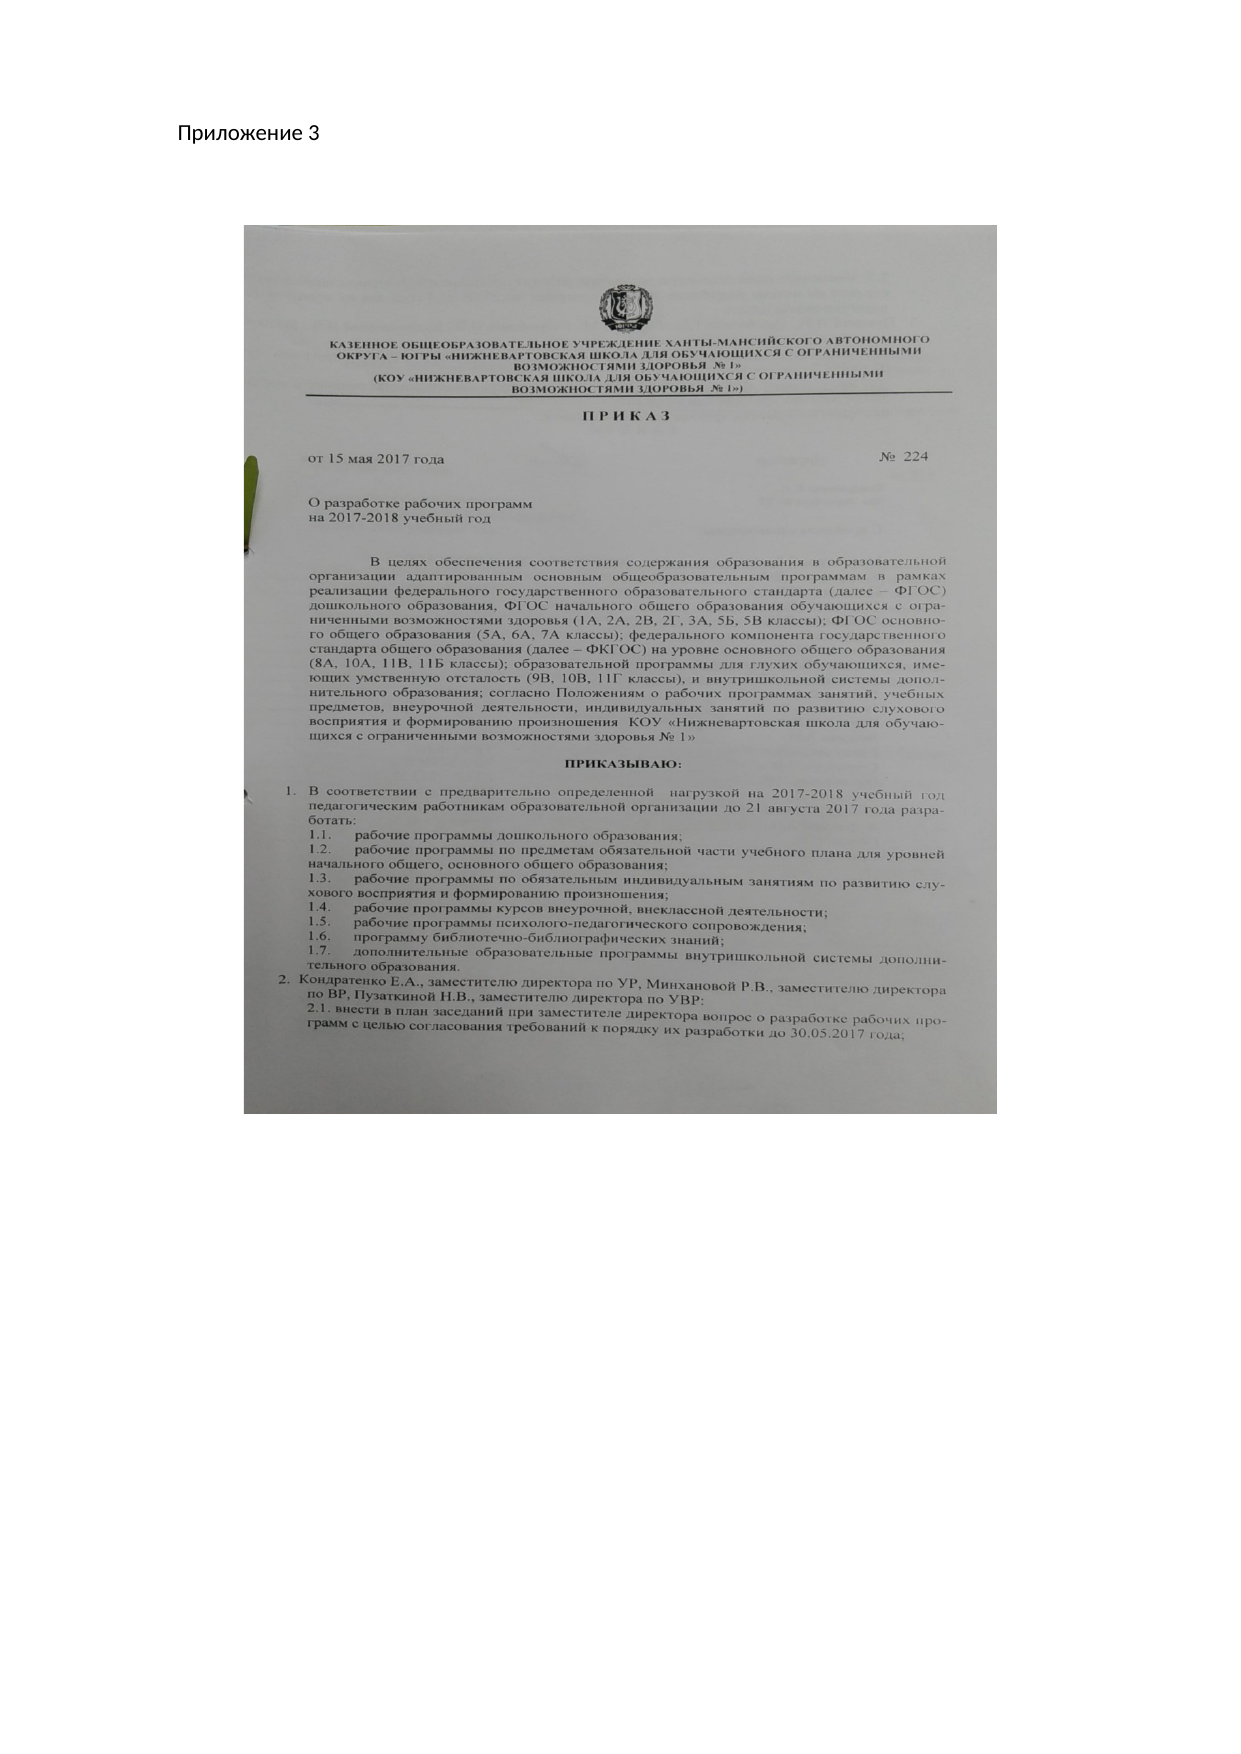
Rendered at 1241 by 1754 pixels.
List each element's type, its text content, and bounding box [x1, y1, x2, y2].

text Приложение 3 [177, 118, 1152, 146]
picture [243, 225, 997, 1114]
